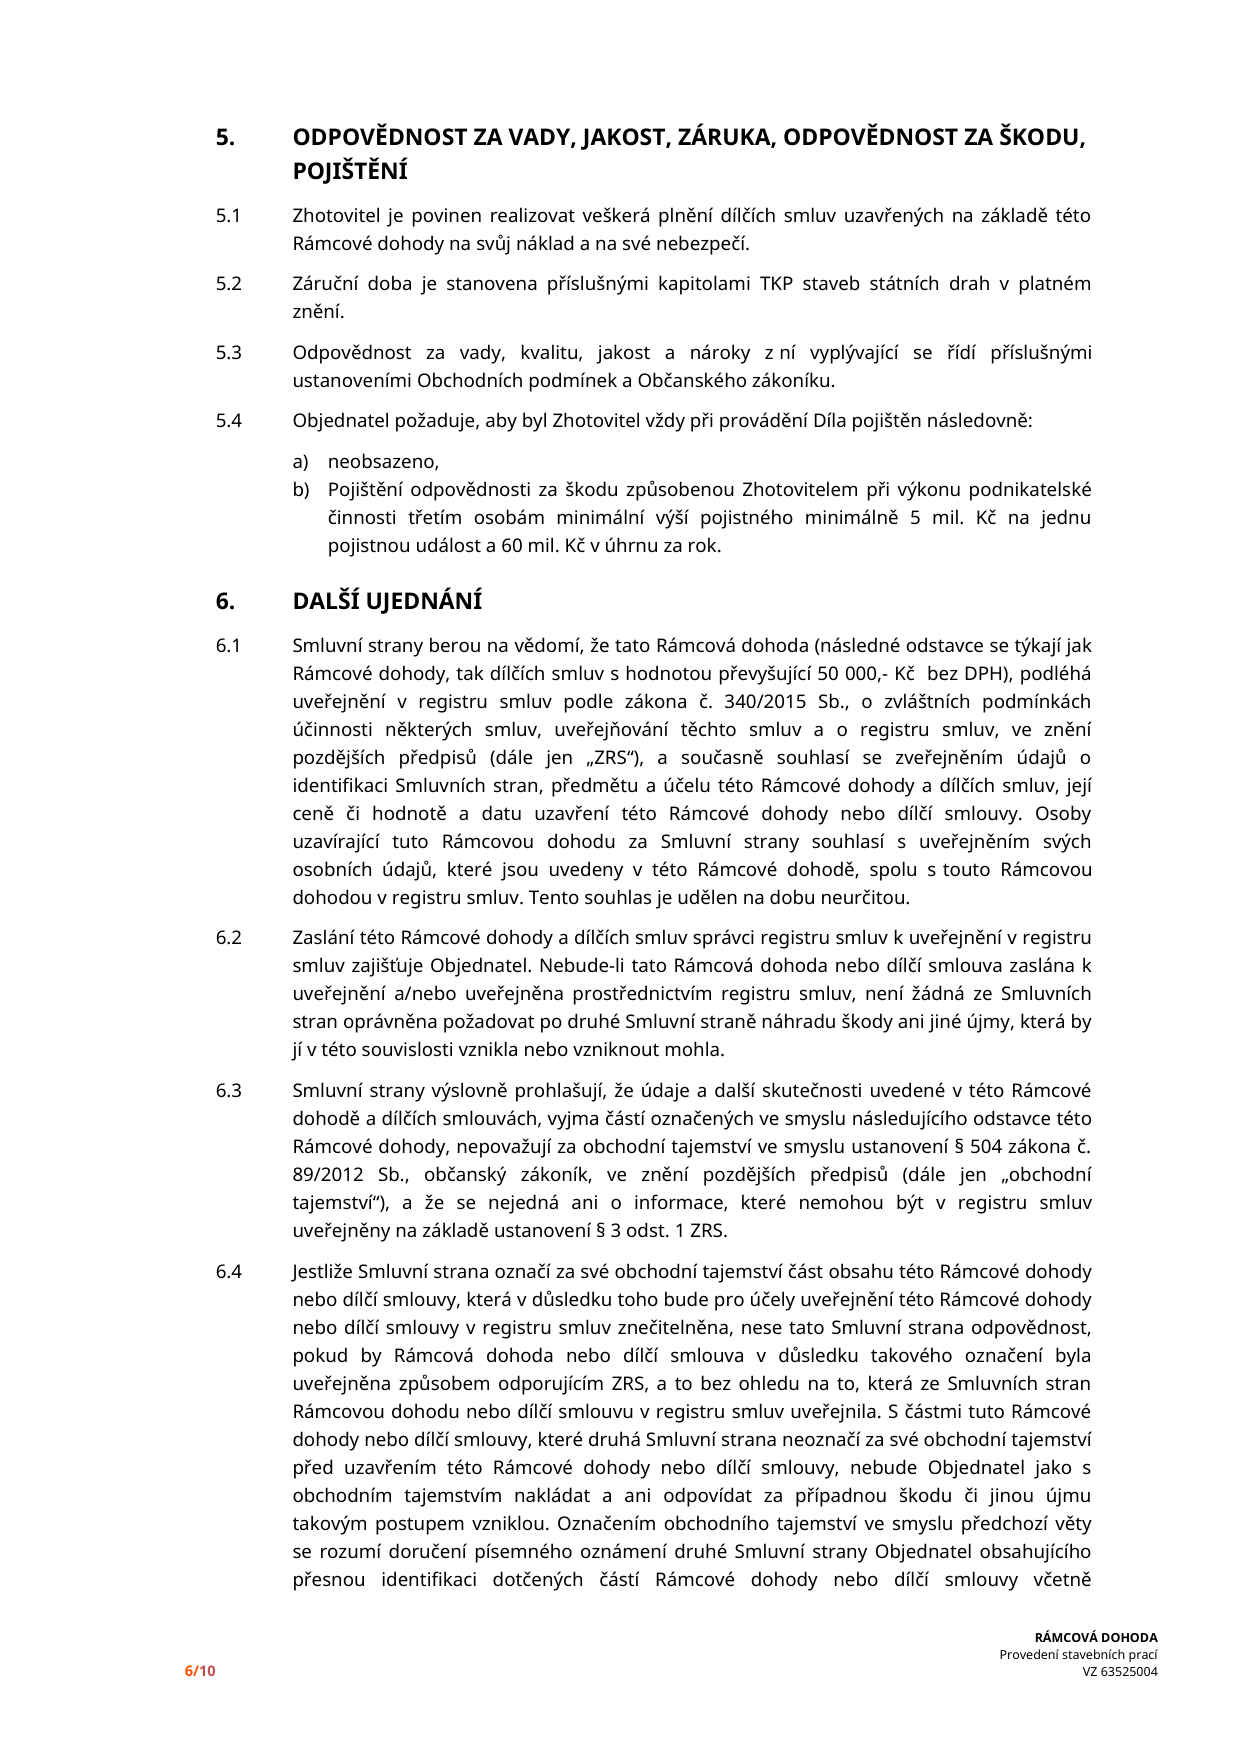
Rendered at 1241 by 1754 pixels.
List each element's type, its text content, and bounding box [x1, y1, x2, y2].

text Zaslání této Rámcové dohody a dílčích smluv správci registru smluv k uveřejnění v registru smluv zajišťuje Objednatel. Nebude-li tato Rámcová dohoda nebo dílčí smlouva zaslána k uveřejnění a/nebo uveřejněna prostřednictvím registru smluv, není žádná ze Smluvních stran oprávněna požadovat po druhé Smluvní straně náhradu škody ani jiné újmy, která by jí v této souvislosti vznikla nebo vzniknout mohla. [216, 925, 1093, 1062]
text Odpovědnost za vady, kvalitu, jakost a nároky z ní vyplývající se řídí příslušnými ustanoveními Obchodních podmínek a Občanského zákoníku. [216, 339, 1093, 392]
list neobsazeno, [292, 448, 1093, 473]
text Smluvní strany výslovně prohlašují, že údaje a další skutečnosti uvedené v této Rámcové dohodě a dílčích smlouvách, vyjma částí označených ve smyslu následujícího odstavce této Rámcové dohody, nepovažují za obchodní tajemství ve smyslu ustanovení § 504 zákona č. 89/2012 Sb., občanský zákoník, ve znění pozdějších předpisů (dále jen „obchodní tajemství“), a že se nejedná ani o informace, které nemohou být v registru smluv uveřejněny na základě ustanovení § 3 odst. 1 ZRS. [216, 1077, 1093, 1243]
text Záruční doba je stanovena příslušnými kapitolami TKP staveb státních drah v platném znění. [216, 270, 1093, 324]
text Objednatel požaduje, aby byl Zhotovitel vždy při provádění Díla pojištěn následovně: [216, 407, 1093, 433]
text Pojištění odpovědnosti za škodu způsobenou Zhotovitelem při výkonu podnikatelské činnosti třetím osobám minimální výší pojistného minimálně 5 mil. Kč na jednu pojistnou událost a 60 mil. Kč v úhrnu za rok. [292, 476, 1093, 558]
text DALŠÍ UJEDNÁNÍ [216, 585, 1093, 616]
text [216, 1258, 1093, 1592]
text Smluvní strany berou na vědomí, že tato Rámcová dohoda (následné odstavce se týkají jak Rámcové dohody, tak dílčích smluv s hodnotou převyšující 50 000,- Kč bez DPH), podléhá uveřejnění v registru smluv podle zákona č. 340/2015 Sb., o zvláštních podmínkách účinnosti některých smluv, uveřejňování těchto smluv a o registru smluv, ve znění pozdějších předpisů (dále jen „ZRS“), a současně souhlasí se zveřejněním údajů o identifikaci Smluvních stran, předmětu a účelu této Rámcové dohody a dílčích smluv, její ceně či hodnotě a datu uzavření této Rámcové dohody nebo dílčí smlouvy. Osoby uzavírající tuto Rámcovou dohodu za Smluvní strany souhlasí s uveřejněním svých osobních údajů, které jsou uvedeny v této Rámcové dohodě, spolu s touto Rámcovou dohodou v registru smluv. Tento souhlas je udělen na dobu neurčitou. [216, 632, 1093, 910]
text Zhotovitel je povinen realizovat veškerá plnění dílčích smluv uzavřených na základě této Rámcové dohody na svůj náklad a na své nebezpečí. [216, 202, 1093, 255]
text ODPOVĚDNOST ZA VADY, JAKOST, ZÁRUKA, ODPOVĚDNOST ZA ŠKODU, POJIŠTĚNÍ [216, 121, 1093, 186]
